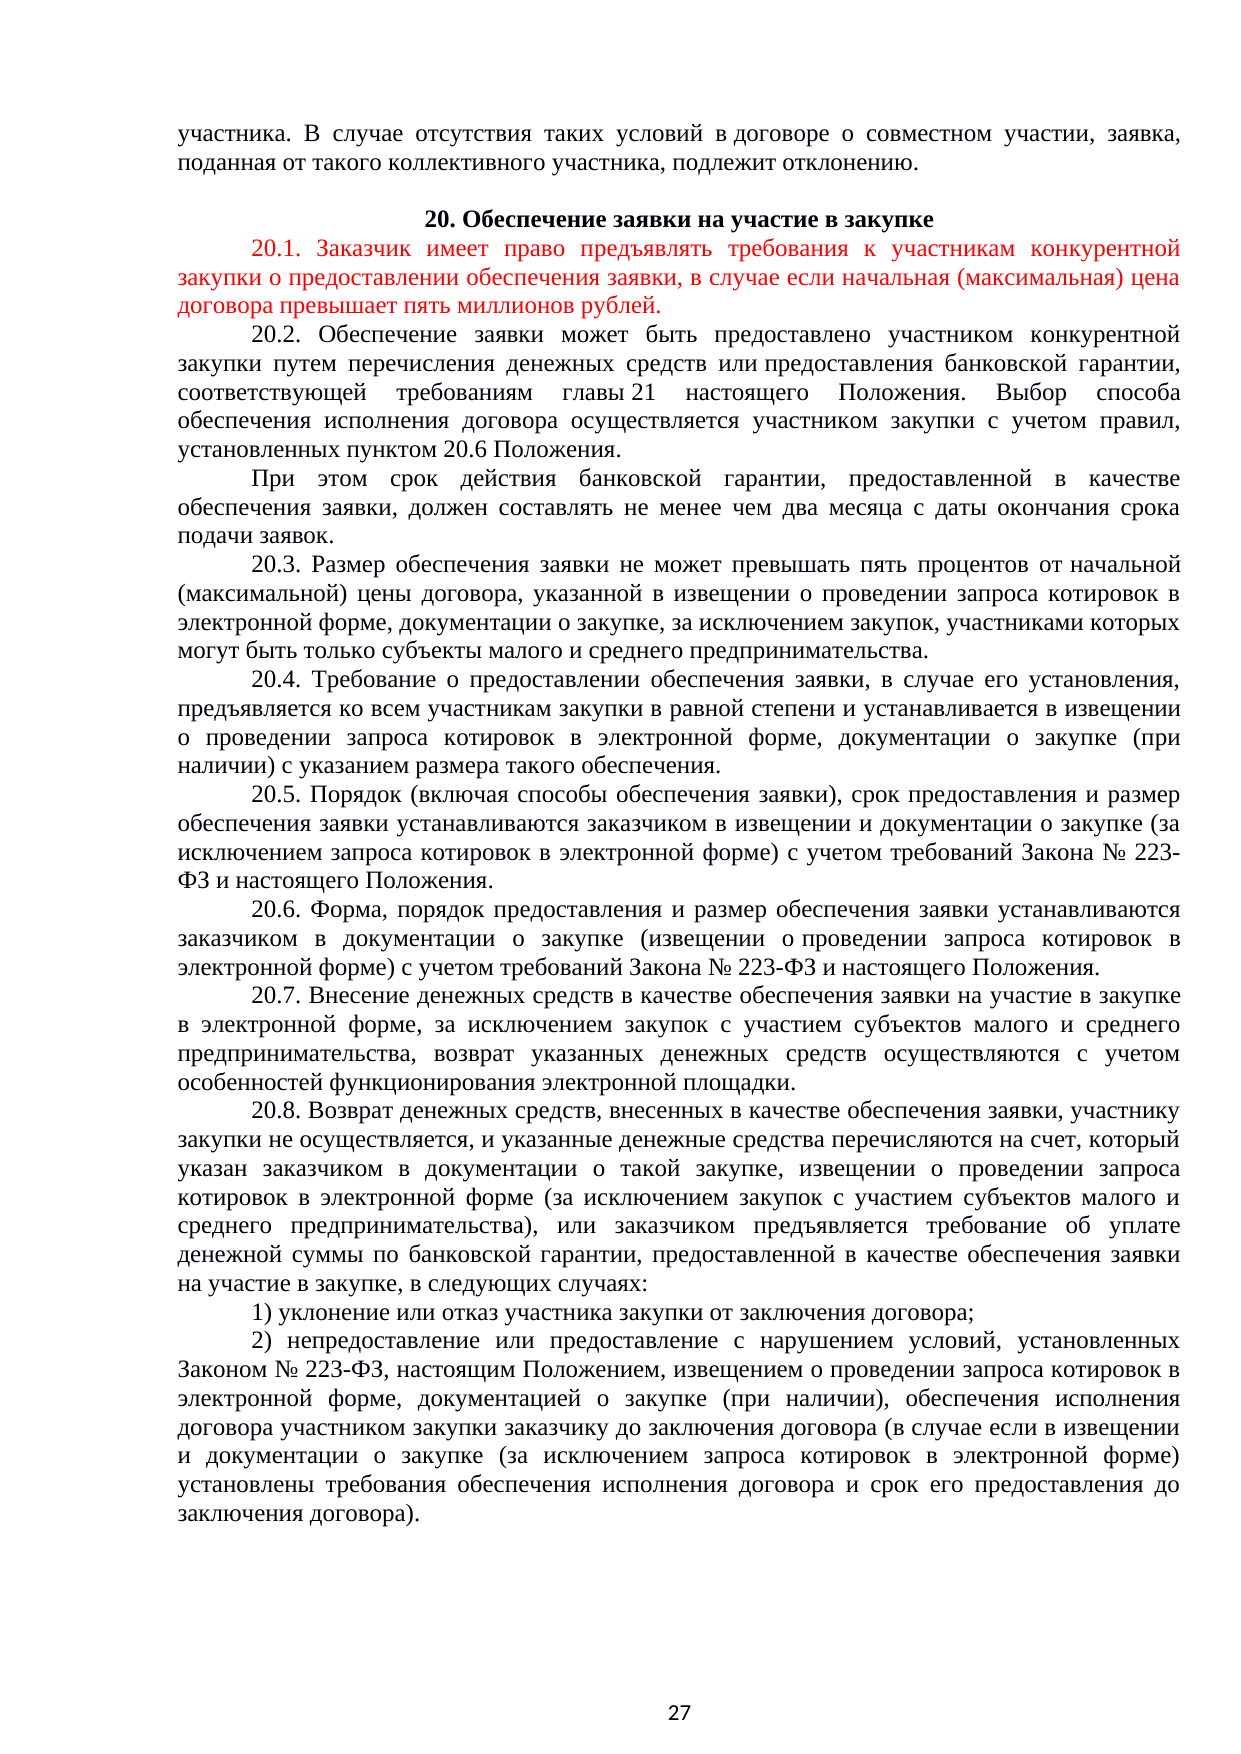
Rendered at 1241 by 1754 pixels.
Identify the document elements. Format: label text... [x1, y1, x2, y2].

text 1) уклонение или отказ участника закупки от заключения договора; [177, 1297, 1181, 1326]
text 20.3. Размер обеспечения заявки не может превышать пять процентов от начальной (максимальной) цены договора, указанной в извещении о проведении запроса котировок в электронной форме, документации о закупке, за исключением закупок, участниками которых могут быть только субъекты малого и среднего предпринимательства. [177, 549, 1181, 664]
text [177, 118, 1181, 176]
text При этом срок действия банковской гарантии, предоставленной в качестве обеспечения заявки, должен составлять не менее чем два месяца с даты окончания срока подачи заявок. [177, 463, 1181, 549]
text 20.4. Требование о предоставлении обеспечения заявки, в случае его установления, предъявляется ко всем участникам закупки в равной степени и устанавливается в извещении о проведении запроса котировок в электронной форме, документации о закупке (при наличии) с указанием размера такого обеспечения. [177, 664, 1181, 779]
text 20.6. Форма, порядок предоставления и размер обеспечения заявки устанавливаются заказчиком в документации о закупке (извещении о проведении запроса котировок в электронной форме) с учетом требований Закона № 223-ФЗ и настоящего Положения. [177, 894, 1181, 981]
subtitle 20. Обеспечение заявки на участие в закупке [177, 204, 1181, 233]
text 20.1. Заказчик имеет право предъявлять требования к участникам конкурентной закупки о предоставлении обеспечения заявки, в случае если начальная (максимальная) цена договора превышает пять миллионов рублей. [177, 233, 1181, 319]
text 20.8. Возврат денежных средств, внесенных в качестве обеспечения заявки, участнику закупки не осуществляется, и указанные денежные средства перечисляются на счет, который указан заказчиком в документации о такой закупке, извещении о проведении запроса котировок в электронной форме (за исключением закупок с участием субъектов малого и среднего предпринимательства), или заказчиком предъявляется требование об уплате денежной суммы по банковской гарантии, предоставленной в качестве обеспечения заявки на участие в закупке, в следующих случаях: [177, 1096, 1181, 1297]
text 20.7. Внесение денежных средств в качестве обеспечения заявки на участие в закупке в электронной форме, за исключением закупок с участием субъектов малого и среднего предпринимательства, возврат указанных денежных средств осуществляются с учетом особенностей функционирования электронной площадки. [177, 981, 1181, 1096]
text 20.2. Обеспечение заявки может быть предоставлено участником конкурентной закупки путем перечисления денежных средств или предоставления банковской гарантии, соответствующей требованиям главы 21 настоящего Положения. Выбор способа обеспечения исполнения договора осуществляется участником закупки с учетом правил, установленных пунктом 20.6 Положения. [177, 319, 1181, 463]
text 2) непредоставление или предоставление с нарушением условий, установленных Законом № 223-ФЗ, настоящим Положением, извещением о проведении запроса котировок в электронной форме, документацией о закупке (при наличии), обеспечения исполнения договора участником закупки заказчику до заключения договора (в случае если в извещении и документации о закупке (за исключением запроса котировок в электронной форме) установлены требования обеспечения исполнения договора и срок его предоставления до заключения договора). [177, 1326, 1181, 1527]
text 20.5. Порядок (включая способы обеспечения заявки), срок предоставления и размер обеспечения заявки устанавливаются заказчиком в извещении и документации о закупке (за исключением запроса котировок в электронной форме) с учетом требований Закона № 223-ФЗ и настоящего Положения. [177, 779, 1181, 894]
